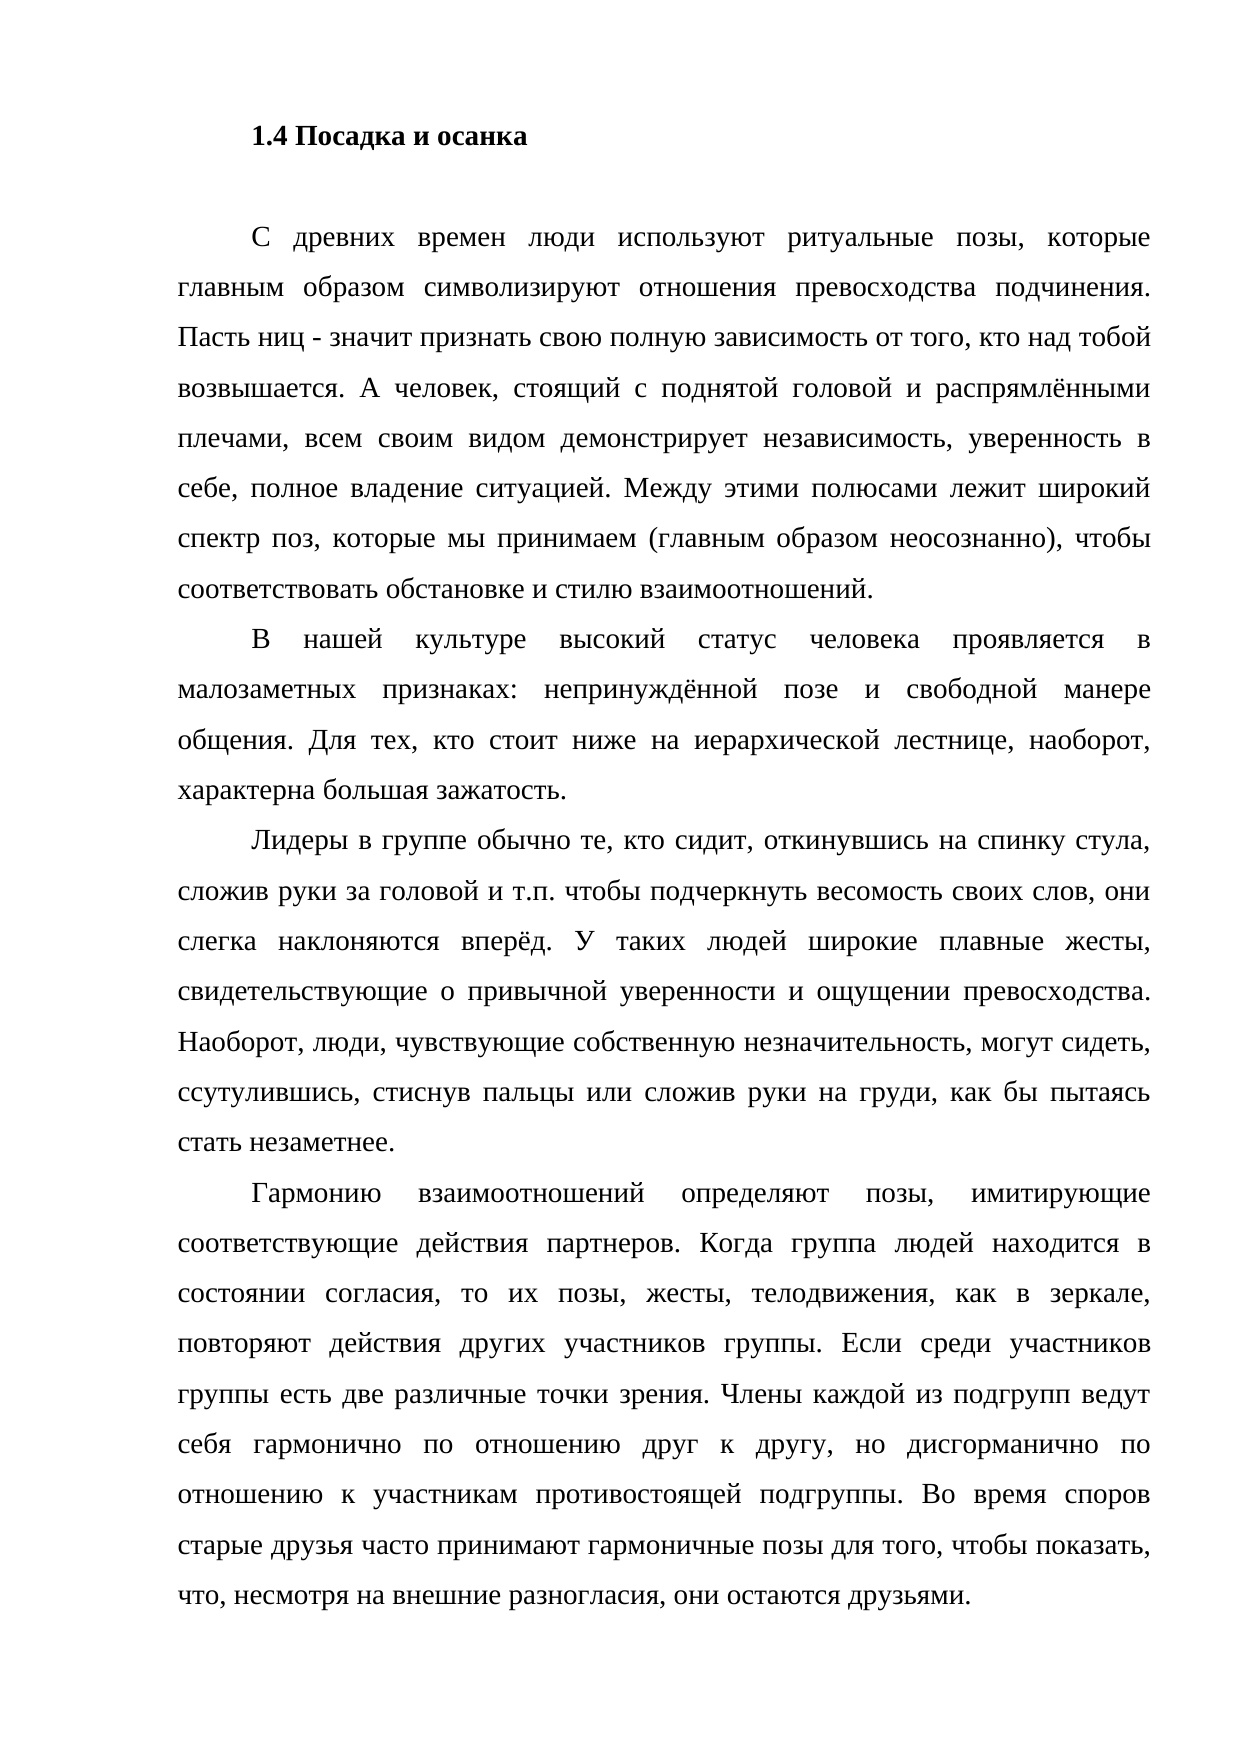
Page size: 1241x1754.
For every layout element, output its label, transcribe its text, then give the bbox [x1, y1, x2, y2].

text 1.4 Посадка и осанка [177, 118, 1152, 152]
text С древних времен люди используют ритуальные позы, которые главным образом символизируют отношения превосходства подчинения. Пасть ниц - значит признать свою полную зависимость от того, кто над тобой возвышается. А человек, стоящий с поднятой головой и распрямлёнными плечами, всем своим видом демонстрирует независимость, уверенность в себе, полное владение ситуацией. Между этими полюсами лежит широкий спектр поз, которые мы принимаем (главным образом неосознанно), чтобы соответствовать обстановке и стилю взаимоотношений. [177, 219, 1152, 604]
text В нашей культуре высокий статус человека проявляется в малозаметных признаках: непринуждённой позе и свободной манере общения. Для тех, кто стоит ниже на иерархической лестнице, наоборот, характерна большая зажатость. [177, 621, 1152, 806]
text Лидеры в группе обычно те, кто сидит, откинувшись на спинку стула, сложив руки за головой и т.п. чтобы подчеркнуть весомость своих слов, они слегка наклоняются вперёд. У таких людей широкие плавные жесты, свидетельствующие о привычной уверенности и ощущении превосходства. Наоборот, люди, чувствующие собственную незначительность, могут сидеть, ссутулившись, стиснув пальцы или сложив руки на груди, как бы пытаясь стать незаметнее. [177, 822, 1152, 1158]
text Гармонию взаимоотношений определяют позы, имитирующие соответствующие действия партнеров. Когда группа людей находится в состоянии согласия, то их позы, жесты, телодвижения, как в зеркале, повторяют действия других участников группы. Если среди участников группы есть две различные точки зрения. Члены каждой из подгрупп ведут себя гармонично по отношению друг к другу, но дисгорманично по отношению к участникам противостоящей подгруппы. Во время споров старые друзья часто принимают гармоничные позы для того, чтобы показать, что, несмотря на внешние разногласия, они остаются друзьями. [177, 1175, 1152, 1611]
